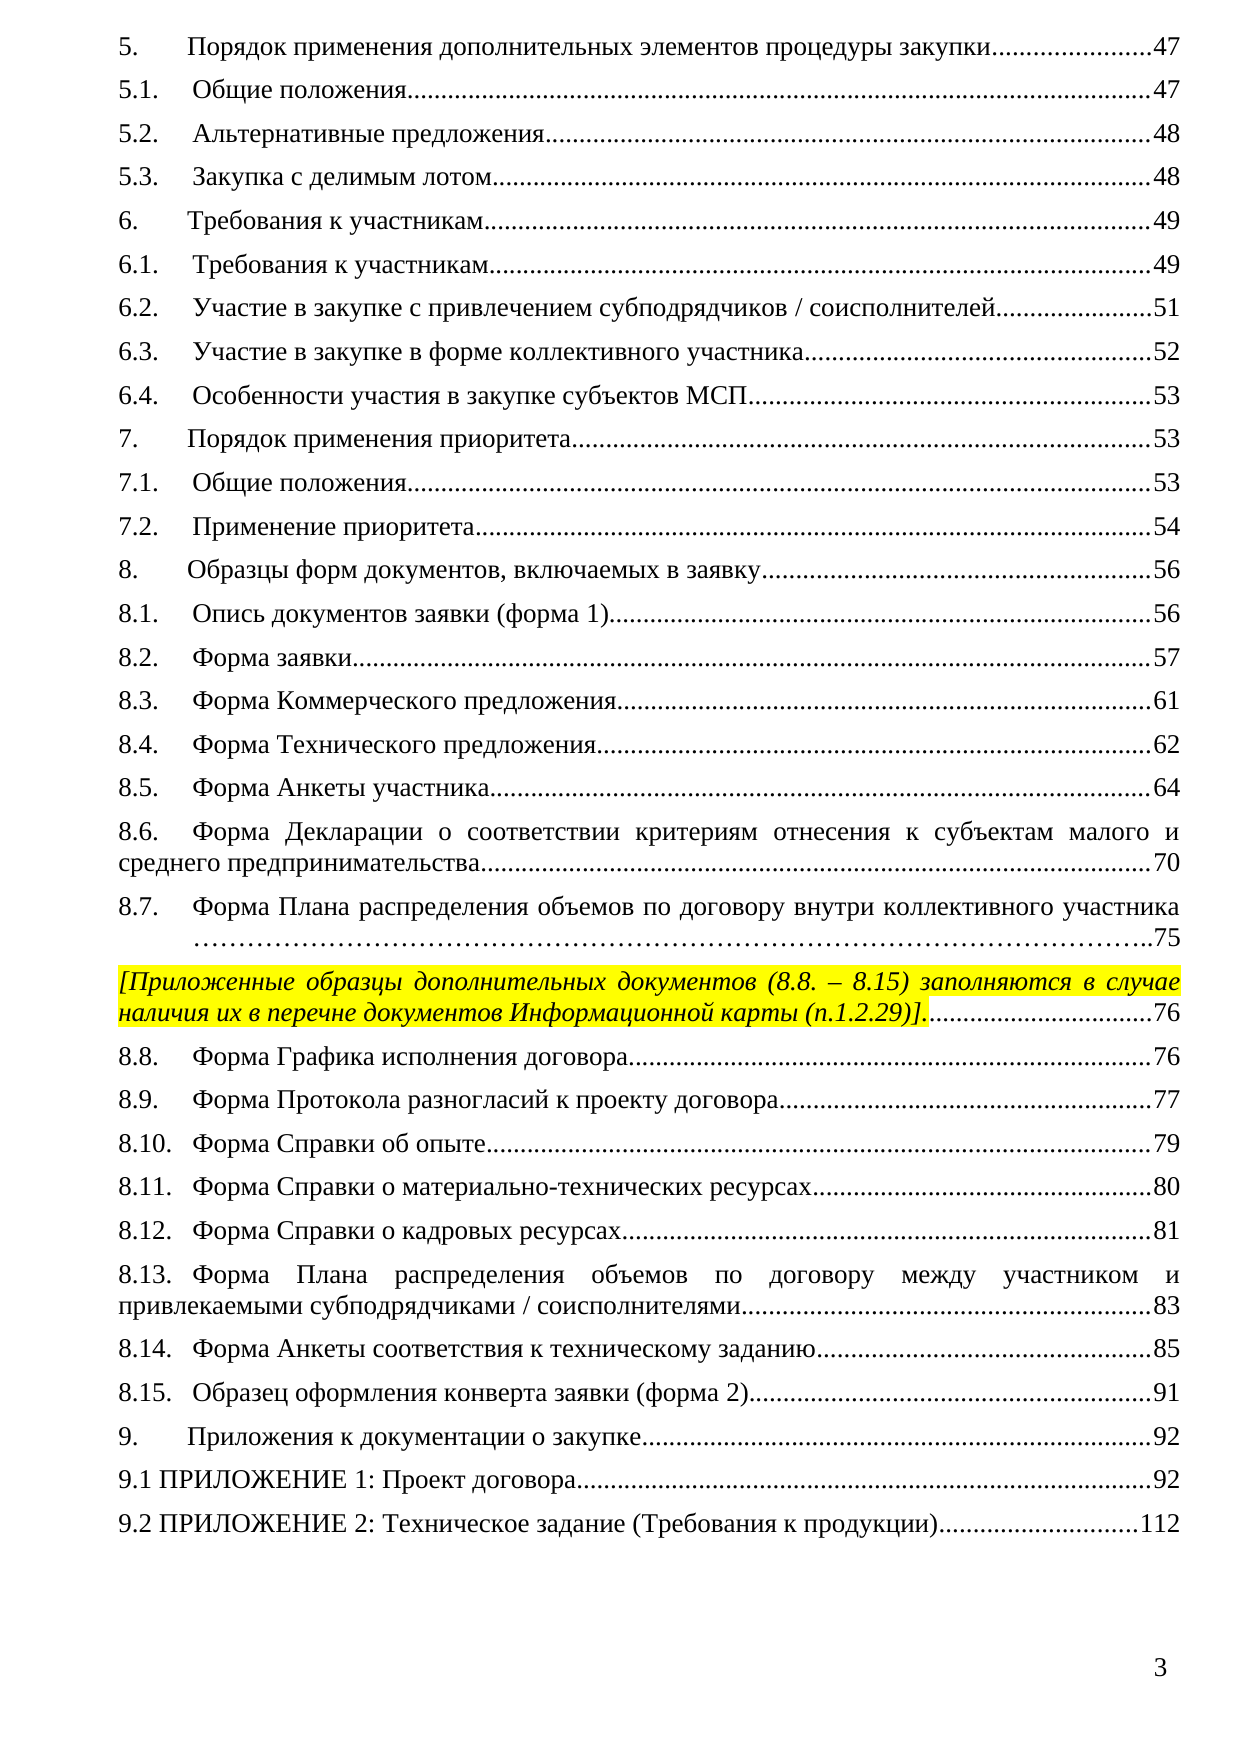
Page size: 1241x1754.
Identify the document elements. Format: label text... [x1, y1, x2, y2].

text 8.8. Форма Графика исполнения договора. 76 [118, 1039, 1181, 1071]
text 8.6. Форма Декларации о соответствии критериям отнесения к субъектам малого и среднего предпринимательства 70 [118, 815, 1181, 877]
text 8.14. Форма Анкеты соответствия к техническому заданию 85 [118, 1333, 1181, 1364]
text 8.2. Форма заявки 57 [118, 641, 1181, 672]
text 6.4. Особенности участия в закупке субъектов МСП 53 [118, 379, 1181, 410]
text 8.10. Форма Справки об опыте 79 [118, 1127, 1181, 1158]
text 8.13. Форма Плана распределения объемов по договору между участником и привлекаемыми субподрядчиками / соисполнителями 83 [118, 1258, 1181, 1320]
text 9. Приложения к документации о закупке 92 [118, 1420, 1181, 1451]
text 6.2. Участие в закупке с привлечением субподрядчиков / соисполнителей 51 [118, 291, 1181, 323]
text 8.7. Форма Плана распределения объемов по договору внутри коллективного участника ……………………………………………………………………………………………..75 [118, 890, 1181, 952]
text 8.5. Форма Анкеты участника 64 [118, 772, 1181, 803]
text 9.1 ПРИЛОЖЕНИЕ 1: Проект договора 92 [118, 1463, 1181, 1495]
text 9.2 ПРИЛОЖЕНИЕ 2: Техническое задание (Требования к продукции) 112 [118, 1507, 1181, 1538]
text 5. Порядок применения дополнительных элементов процедуры закупки 47 [118, 29, 1181, 61]
text 8.11. Форма Справки о материально-технических ресурсах 80 [118, 1171, 1181, 1202]
text 8.4. Форма Технического предложения 62 [118, 728, 1181, 759]
text 5.2. Альтернативные предложения 48 [118, 117, 1181, 148]
text 7.2. Применение приоритета 54 [118, 510, 1181, 541]
text 7. Порядок применения приоритета 53 [118, 422, 1181, 453]
text 6. Требования к участникам 49 [118, 204, 1181, 235]
text 6.1. Требования к участникам 49 [118, 248, 1181, 279]
text 8. Образцы форм документов, включаемых в заявку 56 [118, 553, 1181, 584]
text 8.12. Форма Справки о кадровых ресурсах 81 [118, 1214, 1181, 1245]
text 8.1. Опись документов заявки (форма 1) 56 [118, 597, 1181, 628]
text 8.15. Образец оформления конверта заявки (форма 2) 91 [118, 1376, 1181, 1407]
text 8.3. Форма Коммерческого предложения 61 [118, 684, 1181, 715]
text 5.3. Закупка с делимым лотом 48 [118, 161, 1181, 192]
text 8.9. Форма Протокола разногласий к проекту договора 77 [118, 1083, 1181, 1114]
text 5.1. Общие положения 47 [118, 73, 1181, 104]
text 6.3. Участие в закупке в форме коллективного участника 52 [118, 335, 1181, 366]
text 7.1. Общие положения 53 [118, 466, 1181, 497]
